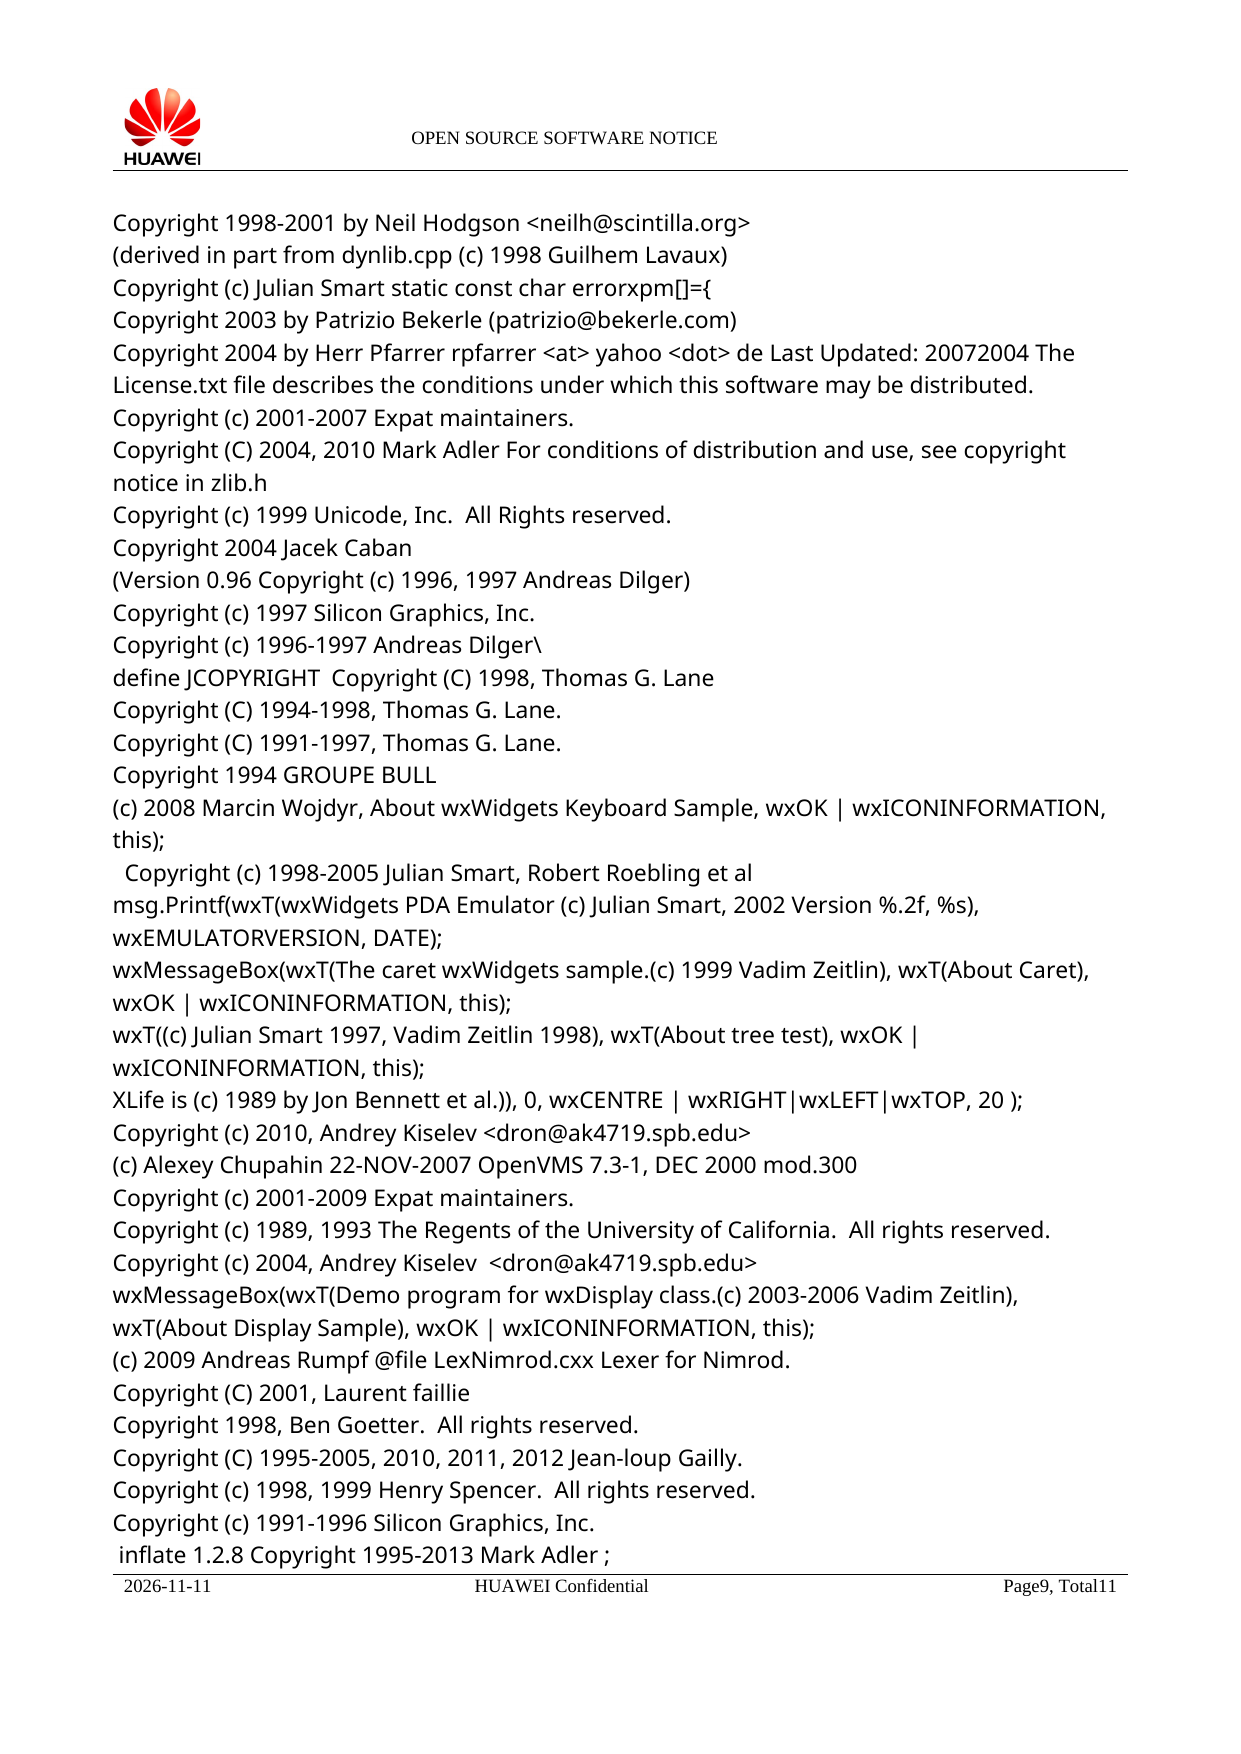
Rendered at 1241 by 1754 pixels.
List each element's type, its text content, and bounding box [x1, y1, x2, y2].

picture [124, 88, 201, 165]
